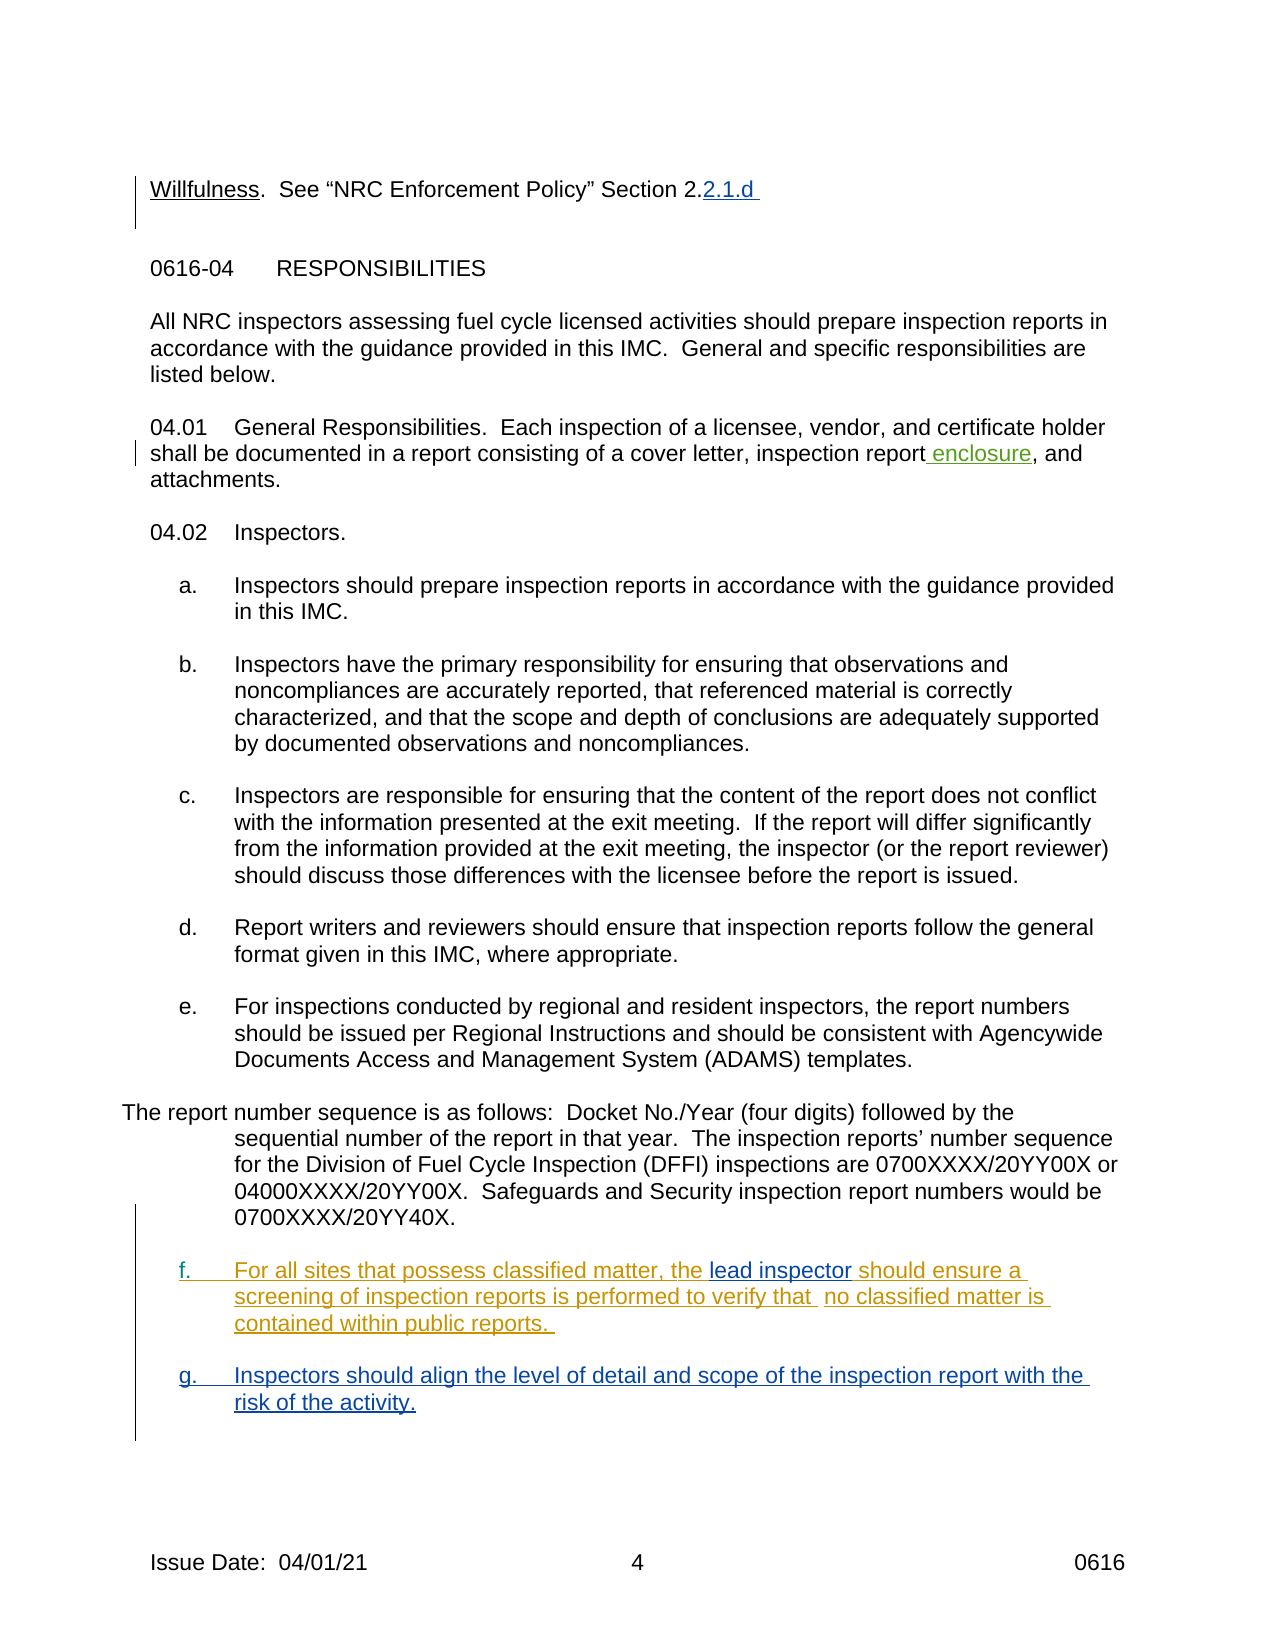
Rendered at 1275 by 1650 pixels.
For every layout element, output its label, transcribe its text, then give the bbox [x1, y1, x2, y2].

text All NRC inspectors assessing fuel cycle licensed activities should prepare inspection reports in accordance with the guidance provided in this IMC. General and specific responsibilities are listed below. [150, 308, 1125, 387]
list Inspectors are responsible for ensuring that the content of the report does not conflict with the information presented at the exit meeting. If the report will differ significantly from the information provided at the exit meeting, the inspector (or the report reviewer) should discuss those differences with the licensee before the report is issued. [178, 782, 1125, 888]
subtitle 0616-04 RESPONSIBILITIES [150, 255, 1125, 282]
text 04.02 Inspectors. [150, 519, 1125, 545]
list Inspectors should prepare inspection reports in accordance with the guidance provided in this IMC. [178, 572, 1125, 624]
list For inspections conducted by regional and resident inspectors, the report numbers should be issued per Regional Instructions and should be consistent with Agencywide Documents Access and Management System (ADAMS) templates. [178, 993, 1125, 1072]
text 04.01 General Responsibilities. Each inspection of a licensee, vendor, and certificate holder shall be documented in a report consisting of a cover letter, inspection report, and attachments. [150, 413, 1125, 493]
text Willfulness. See “NRC Enforcement Policy” Section 2. [150, 176, 1125, 203]
list Inspectors have the primary responsibility for ensuring that observations and noncompliances are accurately reported, that referenced material is correctly characterized, and that the scope and depth of conclusions are adequately supported by documented observations and noncompliances. [178, 651, 1125, 756]
list Report writers and reviewers should ensure that inspection reports follow the general format given in this IMC, where appropriate. [178, 914, 1125, 967]
list The report number sequence is as follows: Docket No./Year (four digits) followed by the sequential number of the report in that year. The inspection reports’ number sequence for the Division of Fuel Cycle Inspection (DFFI) inspections are 0700XXXX/20YY00X or 04000XXXX/20YY00X. Safeguards and Security inspection report numbers would be 0700XXXX/20YY40X. [122, 1099, 1125, 1231]
